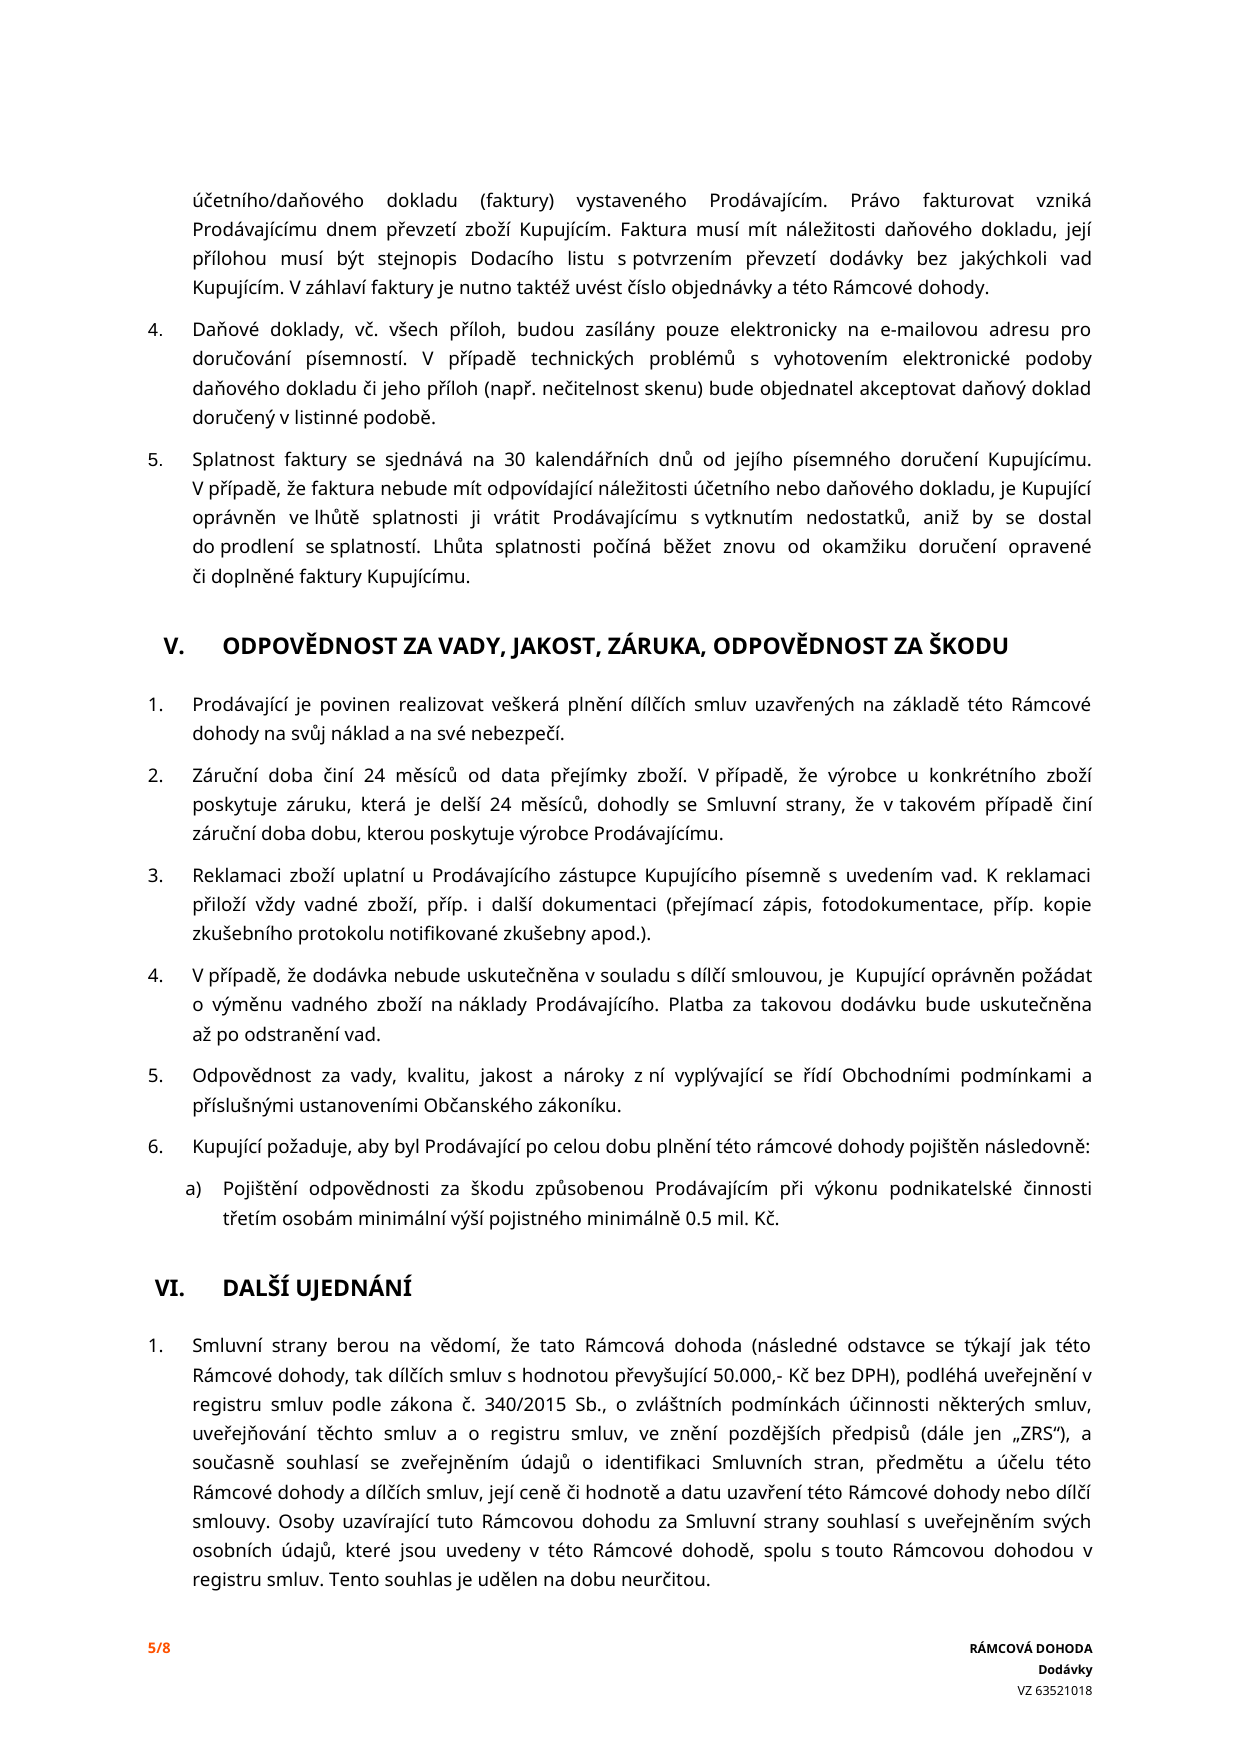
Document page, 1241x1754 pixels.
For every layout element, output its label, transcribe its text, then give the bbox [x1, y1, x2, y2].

list Reklamaci zboží uplatní u Prodávajícího zástupce Kupujícího písemně s uvedením vad. K reklamaci přiloží vždy vadné zboží, příp. i další dokumentaci (přejímací zápis, fotodokumentace, příp. kopie zkušebního protokolu notifikované zkušebny apod.). [148, 862, 1093, 946]
list Pojištění odpovědnosti za škodu způsobenou Prodávajícím při výkonu podnikatelské činnosti třetím osobám minimální výší pojistného minimálně 0.5 mil. Kč. [185, 1176, 1093, 1230]
subtitle Splatnost faktury se sjednává na 30 kalendářních dnů od jejího písemného doručení Kupujícímu. V případě, že faktura nebude mít odpovídající náležitosti účetního nebo daňového dokladu, je Kupující oprávněn ve lhůtě splatnosti ji vrátit Prodávajícímu s vytknutím nedostatků, aniž by se dostal do prodlení se splatností. Lhůta splatnosti počíná běžet znovu od okamžiku doručení opravené či doplněné faktury Kupujícímu. [148, 446, 1093, 589]
list Prodávající je povinen realizovat veškerá plnění dílčích smluv uzavřených na základě této Rámcové dohody na svůj náklad a na své nebezpečí. [148, 691, 1093, 746]
list Záruční doba činí 24 měsíců od data přejímky zboží. V případě, že výrobce u konkrétního zboží poskytuje záruku, která je delší 24 měsíců, dohodly se Smluvní strany, že v takovém případě činí záruční doba dobu, kterou poskytuje výrobce Prodávajícímu. [148, 762, 1093, 846]
subtitle Daňové doklady, vč. všech příloh, budou zasílány pouze elektronicky na e-mailovou adresu pro doručování písemností. V případě technických problémů s vyhotovením elektronické podoby daňového dokladu či jeho příloh (např. nečitelnost skenu) bude objednatel akceptovat daňový doklad doručený v listinné podobě. [148, 316, 1093, 430]
list V případě, že dodávka nebude uskutečněna v souladu s dílčí smlouvou, je Kupující oprávněn požádat o výměnu vadného zboží na náklady Prodávajícího. Platba za takovou dodávku bude uskutečněna až po odstranění vad. [148, 962, 1093, 1047]
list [148, 187, 1093, 300]
list Smluvní strany berou na vědomí, že tato Rámcová dohoda (následné odstavce se týkají jak této Rámcové dohody, tak dílčích smluv s hodnotou převyšující 50.000,- Kč bez DPH), podléhá uveřejnění v registru smluv podle zákona č. 340/2015 Sb., o zvláštních podmínkách účinnosti některých smluv, uveřejňování těchto smluv a o registru smluv, ve znění pozdějších předpisů (dále jen „ZRS“), a současně souhlasí se zveřejněním údajů o identifikaci Smluvních stran, předmětu a účelu této Rámcové dohody a dílčích smluv, její ceně či hodnotě a datu uzavření této Rámcové dohody nebo dílčí smlouvy. Osoby uzavírající tuto Rámcovou dohodu za Smluvní strany souhlasí s uveřejněním svých osobních údajů, které jsou uvedeny v této Rámcové dohodě, spolu s touto Rámcovou dohodou v registru smluv. Tento souhlas je udělen na dobu neurčitou. [148, 1333, 1093, 1592]
list ODPOVĚDNOST ZA VADY, JAKOST, ZÁRUKA, ODPOVĚDNOST ZA ŠKODU [185, 630, 1093, 661]
list DALŠÍ UJEDNÁNÍ [185, 1272, 1093, 1303]
list Odpovědnost za vady, kvalitu, jakost a nároky z ní vyplývající se řídí Obchodními podmínkami a příslušnými ustanoveními Občanského zákoníku. [148, 1063, 1093, 1118]
list Kupující požaduje, aby byl Prodávající po celou dobu plnění této rámcové dohody pojištěn následovně: [148, 1134, 1093, 1159]
